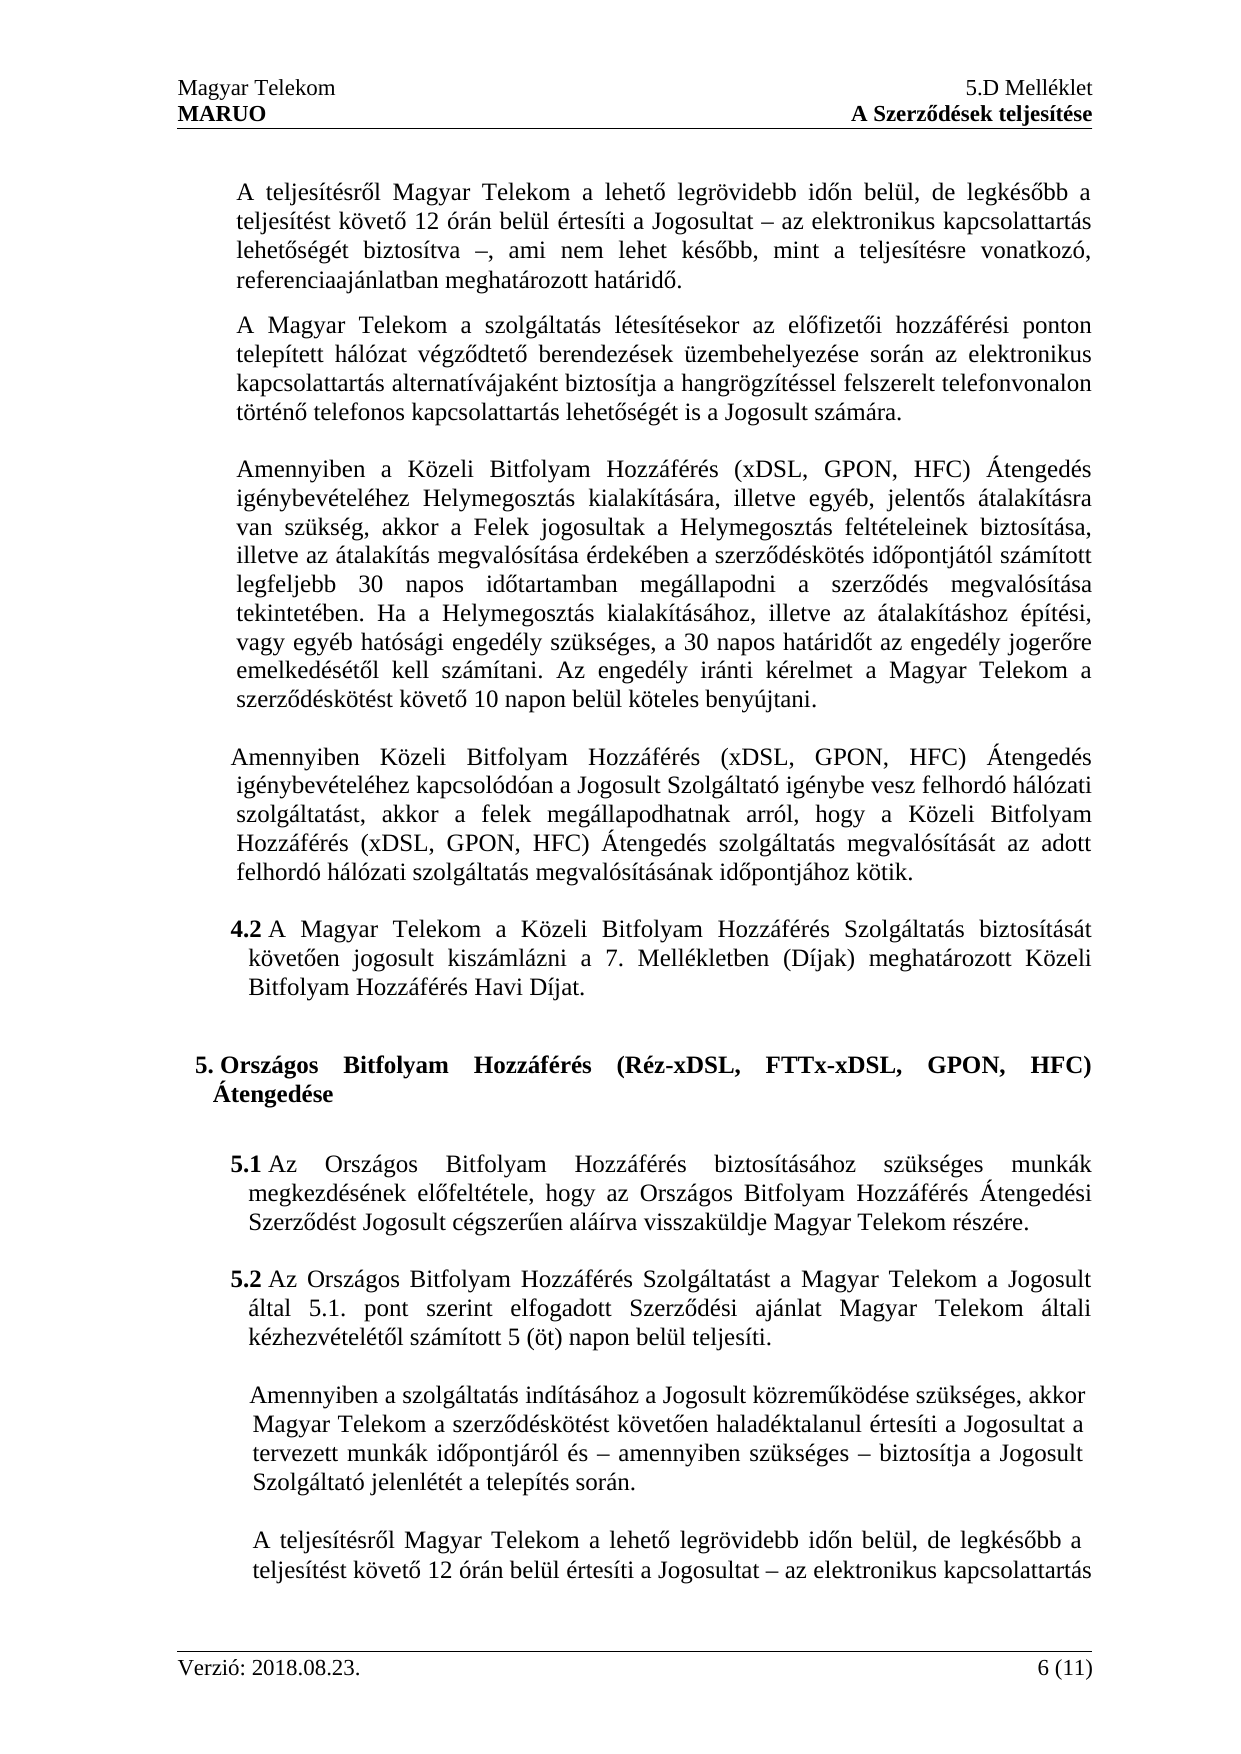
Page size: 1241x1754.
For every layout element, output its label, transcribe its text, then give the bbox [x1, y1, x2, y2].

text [236, 1526, 1092, 1584]
text Amennyiben Közeli Bitfolyam Hozzáférés (xDSL, GPON, HFC) Átengedés igénybevételéhez kapcsolódóan a Jogosult Szolgáltató igénybe vesz felhordó hálózati szolgáltatást, akkor a felek megállapodhatnak arról, hogy a Közeli Bitfolyam Hozzáférés (xDSL, GPON, HFC) Átengedés szolgáltatás megvalósítását az adott felhordó hálózati szolgáltatás megvalósításának időpontjához kötik. [230, 742, 1092, 886]
text 5.1 Az Országos Bitfolyam Hozzáférés biztosításához szükséges munkák megkezdésének előfeltétele, hogy az Országos Bitfolyam Hozzáférés Átengedési Szerződést Jogosult cégszerűen aláírva visszaküldje Magyar Telekom részére. [230, 1149, 1092, 1236]
text A teljesítésről Magyar Telekom a lehető legrövidebb időn belül, de legkésőbb a teljesítést követő 12 órán belül értesíti a Jogosultat – az elektronikus kapcsolattartás lehetőségét biztosítva –, ami nem lehet később, mint a teljesítésre vonatkozó, referenciaajánlatban meghatározott határidő. [236, 177, 1092, 294]
subtitle 5. Országos Bitfolyam Hozzáférés (Réz-xDSL, FTTx-xDSL, GPON, HFC) Átengedése [195, 1051, 1092, 1108]
text 4.2 A Magyar Telekom a Közeli Bitfolyam Hozzáférés Szolgáltatás biztosítását követően jogosult kiszámlázni a 7. Mellékletben (Díjak) meghatározott Közeli Bitfolyam Hozzáférés Havi Díjat. [230, 914, 1092, 1001]
text Amennyiben a Közeli Bitfolyam Hozzáférés (xDSL, GPON, HFC) Átengedés igénybevételéhez Helymegosztás kialakítására, illetve egyéb, jelentős átalakításra van szükség, akkor a Felek jogosultak a Helymegosztás feltételeinek biztosítása, illetve az átalakítás megvalósítása érdekében a szerződéskötés időpontjától számított legfeljebb 30 napos időtartamban megállapodni a szerződés megvalósítása tekintetében. Ha a Helymegosztás kialakításához, illetve az átalakításhoz építési, vagy egyéb hatósági engedély szükséges, a 30 napos határidőt az engedély jogerőre emelkedésétől kell számítani. Az engedély iránti kérelmet a Magyar Telekom a szerződéskötést követő 10 napon belül köteles benyújtani. [236, 454, 1092, 713]
text 5.2 Az Országos Bitfolyam Hozzáférés Szolgáltatást a Magyar Telekom a Jogosult által 5.1. pont szerint elfogadott Szerződési ajánlat Magyar Telekom általi kézhezvételétől számított 5 (öt) napon belül teljesíti. [230, 1264, 1092, 1351]
text Amennyiben a szolgáltatás indításához a Jogosult közreműködése szükséges, akkor Magyar Telekom a szerződéskötést követően haladéktalanul értesíti a Jogosultat a tervezett munkák időpontjáról és – amennyiben szükséges – biztosítja a Jogosult Szolgáltató jelenlétét a telepítés során. [236, 1380, 1092, 1496]
text A Magyar Telekom a szolgáltatás létesítésekor az előfizetői hozzáférési ponton telepített hálózat végződtető berendezések üzembehelyezése során az elektronikus kapcsolattartás alternatívájaként biztosítja a hangrögzítéssel felszerelt telefonvonalon történő telefonos kapcsolattartás lehetőségét is a Jogosult számára. [236, 311, 1092, 426]
